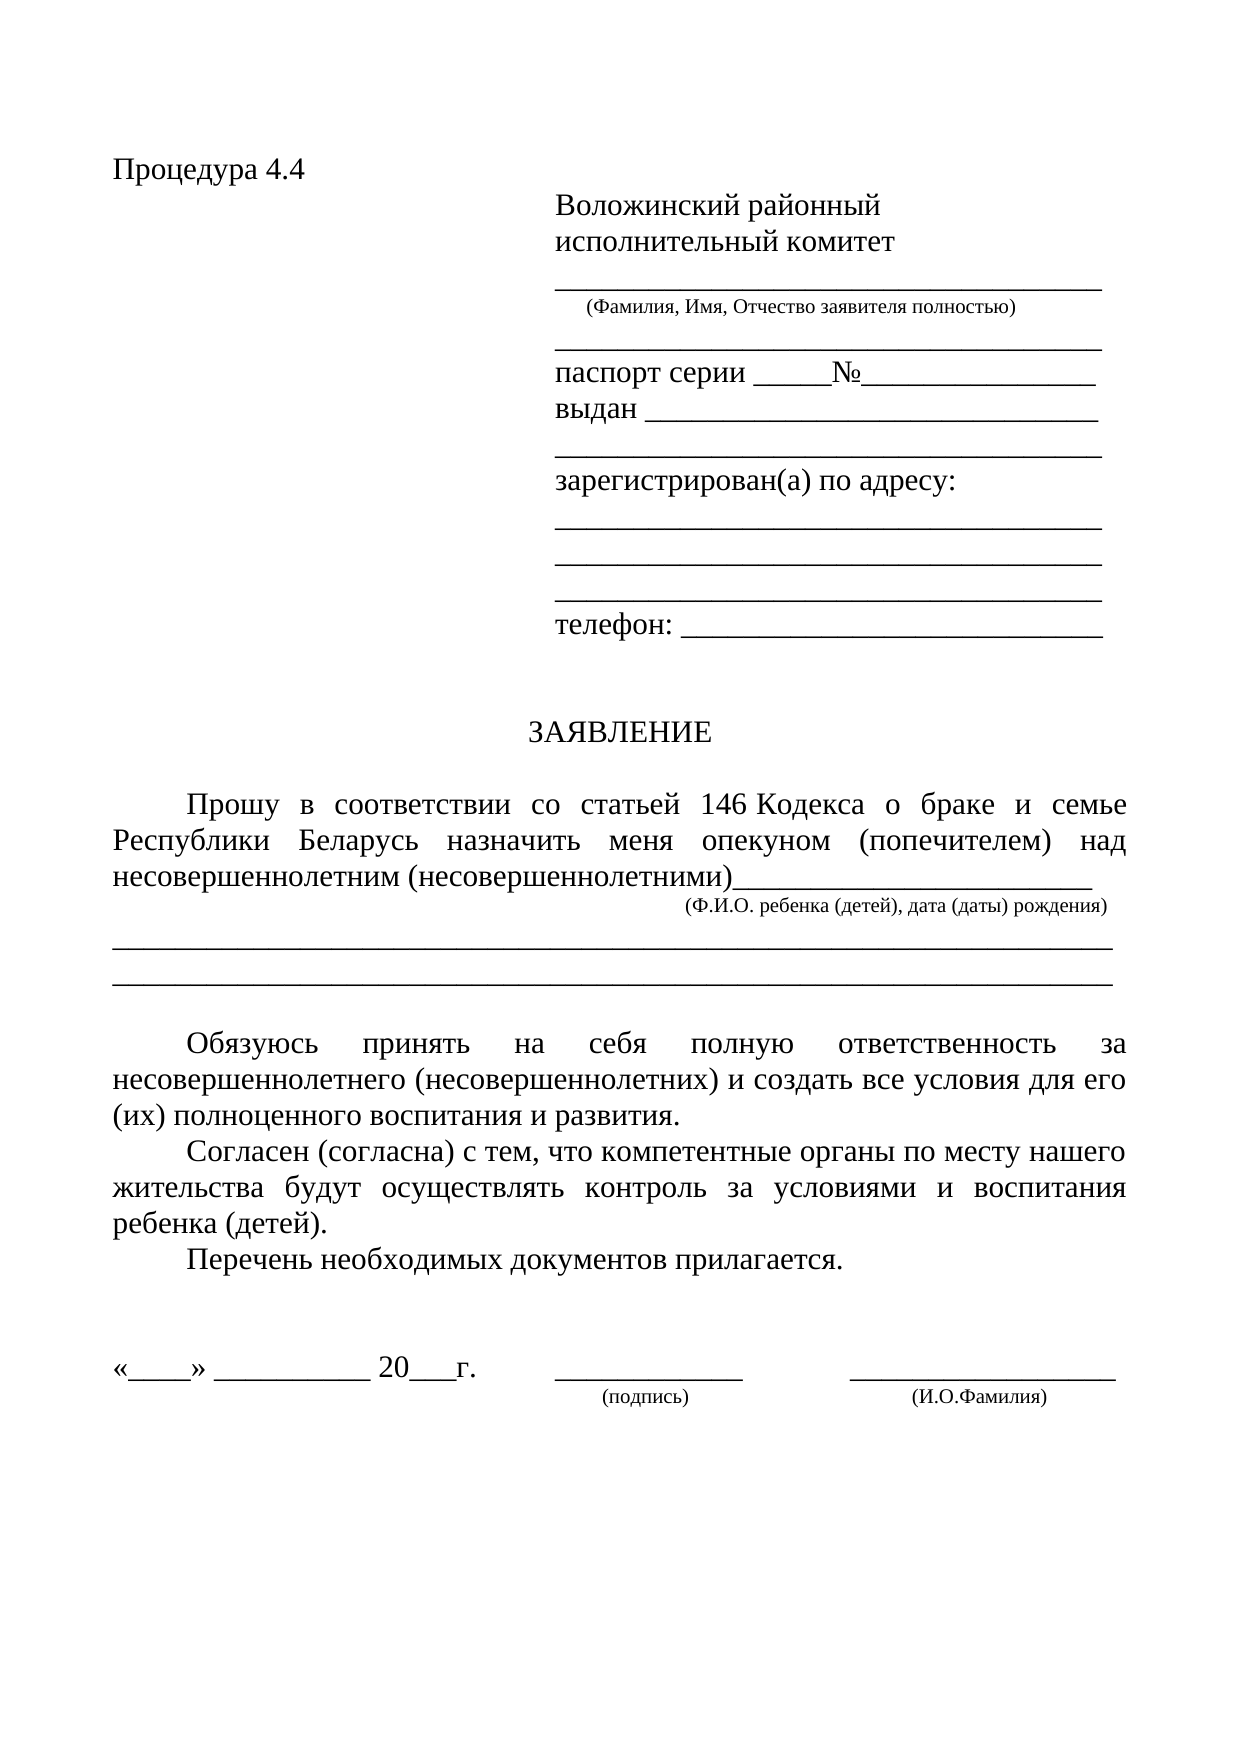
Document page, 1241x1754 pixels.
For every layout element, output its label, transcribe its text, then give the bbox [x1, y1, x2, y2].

text ___________________________________ [112, 426, 1128, 462]
text ЗАЯВЛЕНИЕ [112, 713, 1128, 749]
text зарегистрирован(а) по адресу: [112, 462, 1128, 497]
text Воложинский районный [481, 186, 1128, 222]
text ___________________________________ [112, 258, 1128, 294]
text исполнительный комитет [112, 222, 1128, 258]
text Обязуюсь принять на себя полную ответственность за несовершеннолетнего (несовершеннолетних) и создать все условия для его (их) полноценного воспитания и развития. [112, 1025, 1128, 1132]
text выдан _____________________________ [112, 390, 1128, 426]
text «____» __________ 20___г. ____________ _________________ [112, 1348, 1128, 1384]
text ________________________________________________________________________________________________________________________________ [112, 917, 1128, 989]
text Перечень необходимых документов прилагается. [112, 1240, 1128, 1276]
text ___________________________________ [481, 497, 1128, 533]
text паспорт серии _____№_______________ [112, 354, 1128, 390]
text Процедура 4.4 [112, 150, 1128, 186]
text ___________________________________ [112, 569, 1128, 605]
text Прошу в соответствии со статьей 146 Кодекса о браке и семье Республики Беларусь назначить меня опекуном (попечителем) над несовершеннолетним (несовершеннолетними)_______________________ [112, 785, 1128, 893]
text (Ф.И.О. ребенка (детей), дата (даты) рождения) [112, 893, 1128, 917]
text (Фамилия, Имя, Отчество заявителя полностью) [112, 294, 1128, 318]
text ___________________________________ [112, 533, 1128, 569]
text телефон: ___________________________ [112, 605, 1128, 641]
text ___________________________________ [112, 318, 1128, 354]
text (подпись) (И.О.Фамилия) [112, 1384, 1128, 1408]
text Согласен (согласна) с тем, что компетентные органы по месту нашего жительства будут осуществлять контроль за условиями и воспитания ребенка (детей). [112, 1132, 1128, 1240]
